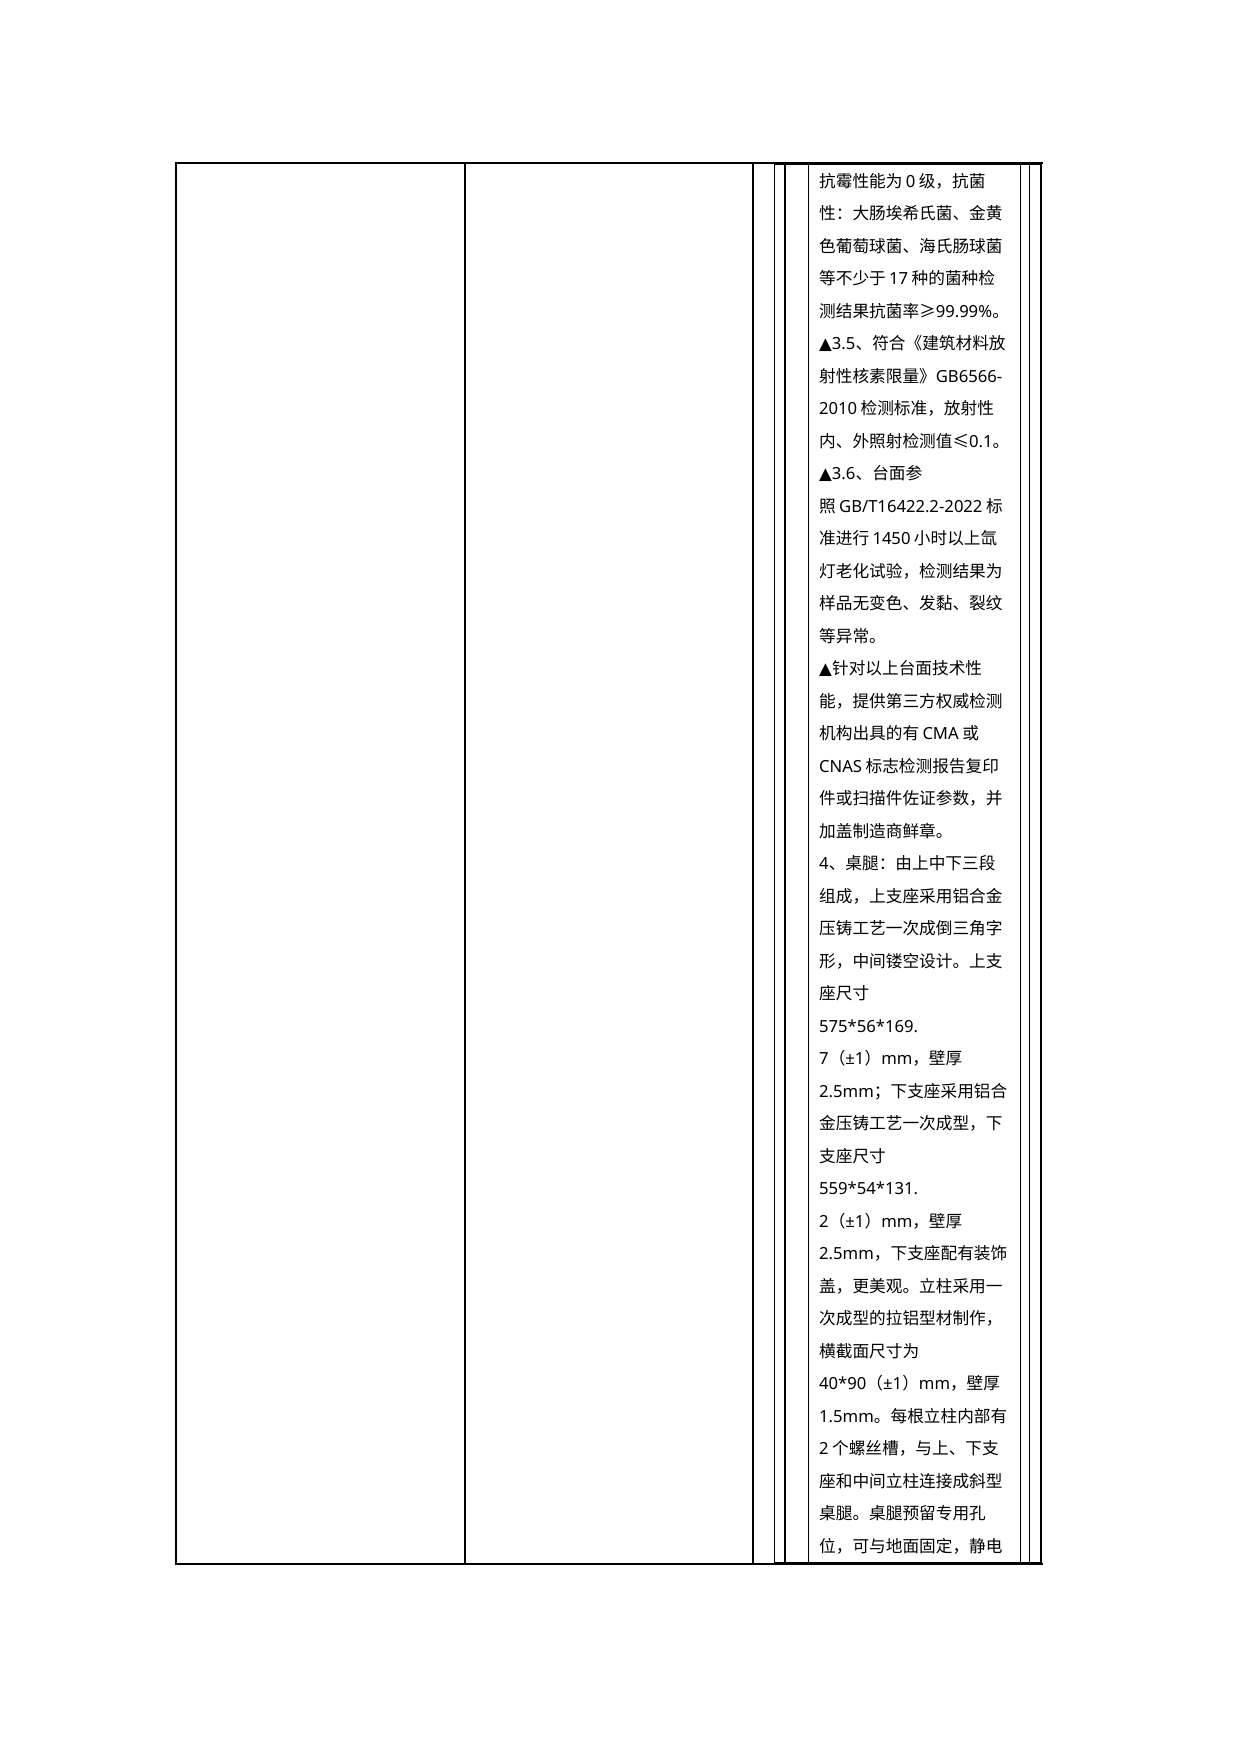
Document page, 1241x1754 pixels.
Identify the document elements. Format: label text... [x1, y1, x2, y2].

table_cell [786, 165, 808, 1562]
table_cell [1021, 165, 1029, 1562]
table_cell 1 [177, 164, 464, 1563]
table_cell [1030, 165, 1040, 1562]
table_cell [775, 165, 784, 1562]
table_cell [754, 164, 774, 1563]
table_cell [809, 165, 1020, 1562]
table_cell [466, 164, 752, 1563]
